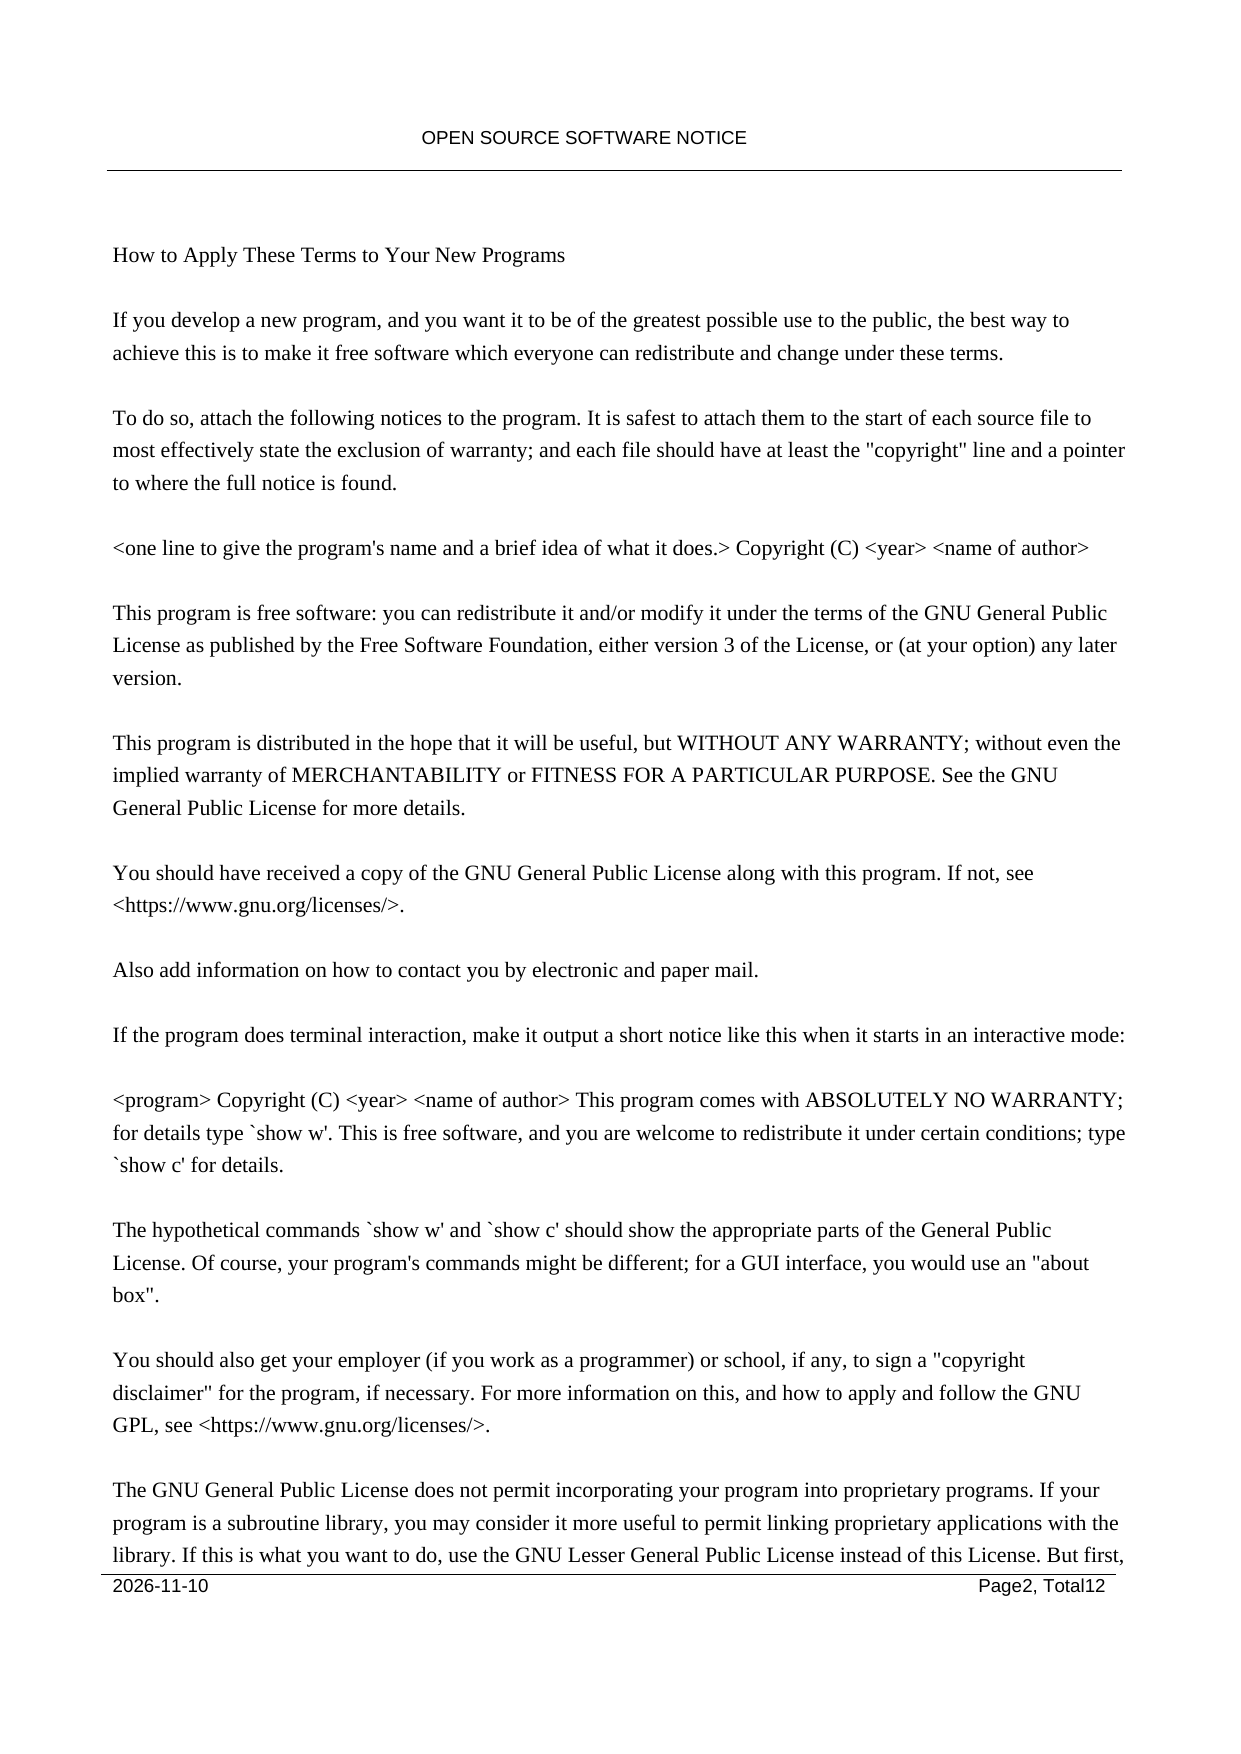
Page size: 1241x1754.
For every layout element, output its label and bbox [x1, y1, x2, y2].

text [112, 206, 1128, 1571]
